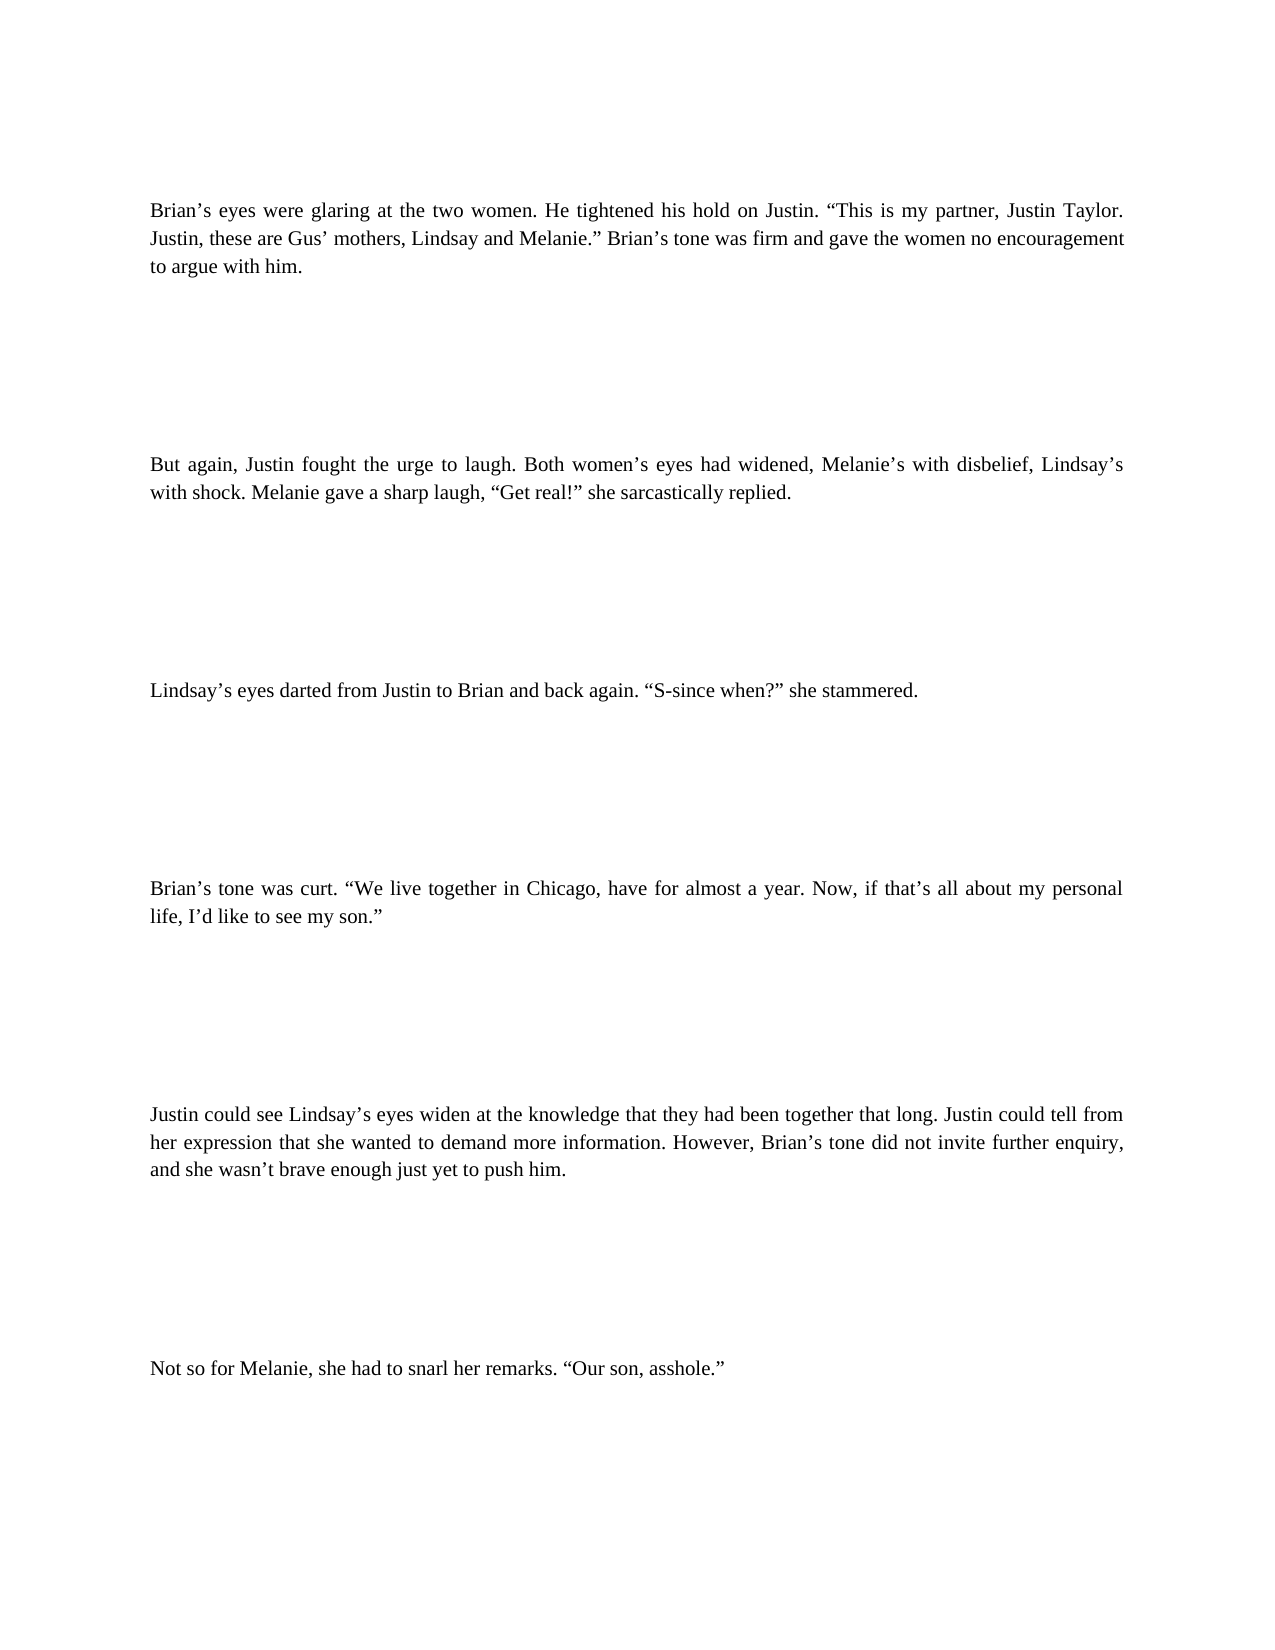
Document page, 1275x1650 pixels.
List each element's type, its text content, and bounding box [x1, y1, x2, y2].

text Not so for Melanie, she had to snarl her remarks. “Our son, asshole.” [150, 1356, 1125, 1380]
text Brian’s tone was curt. “We live together in Chicago, have for almost a year. Now, if that’s all about my personal life, I’d like to see my son.” [150, 876, 1125, 928]
text Lindsay’s eyes darted from Justin to Brian and back again. “S-since when?” she stammered. [150, 678, 1125, 702]
text Justin could see Lindsay’s eyes widen at the knowledge that they had been together that long. Justin could tell from her expression that she wanted to demand more information. However, Brian’s tone did not invite further enquiry, and she wasn’t brave enough just yet to push him. [150, 1102, 1125, 1181]
text Brian’s eyes were glaring at the two women. He tightened his hold on Justin. “This is my partner, Justin Taylor. Justin, these are Gus’ mothers, Lindsay and Melanie.” Brian’s tone was firm and gave the women no encouragement to argue with him. [150, 198, 1125, 278]
text But again, Justin fought the urge to laugh. Both women’s eyes had widened, Melanie’s with disbelief, Lindsay’s with shock. Melanie gave a sharp laugh, “Get real!” she sarcastically replied. [150, 452, 1125, 504]
